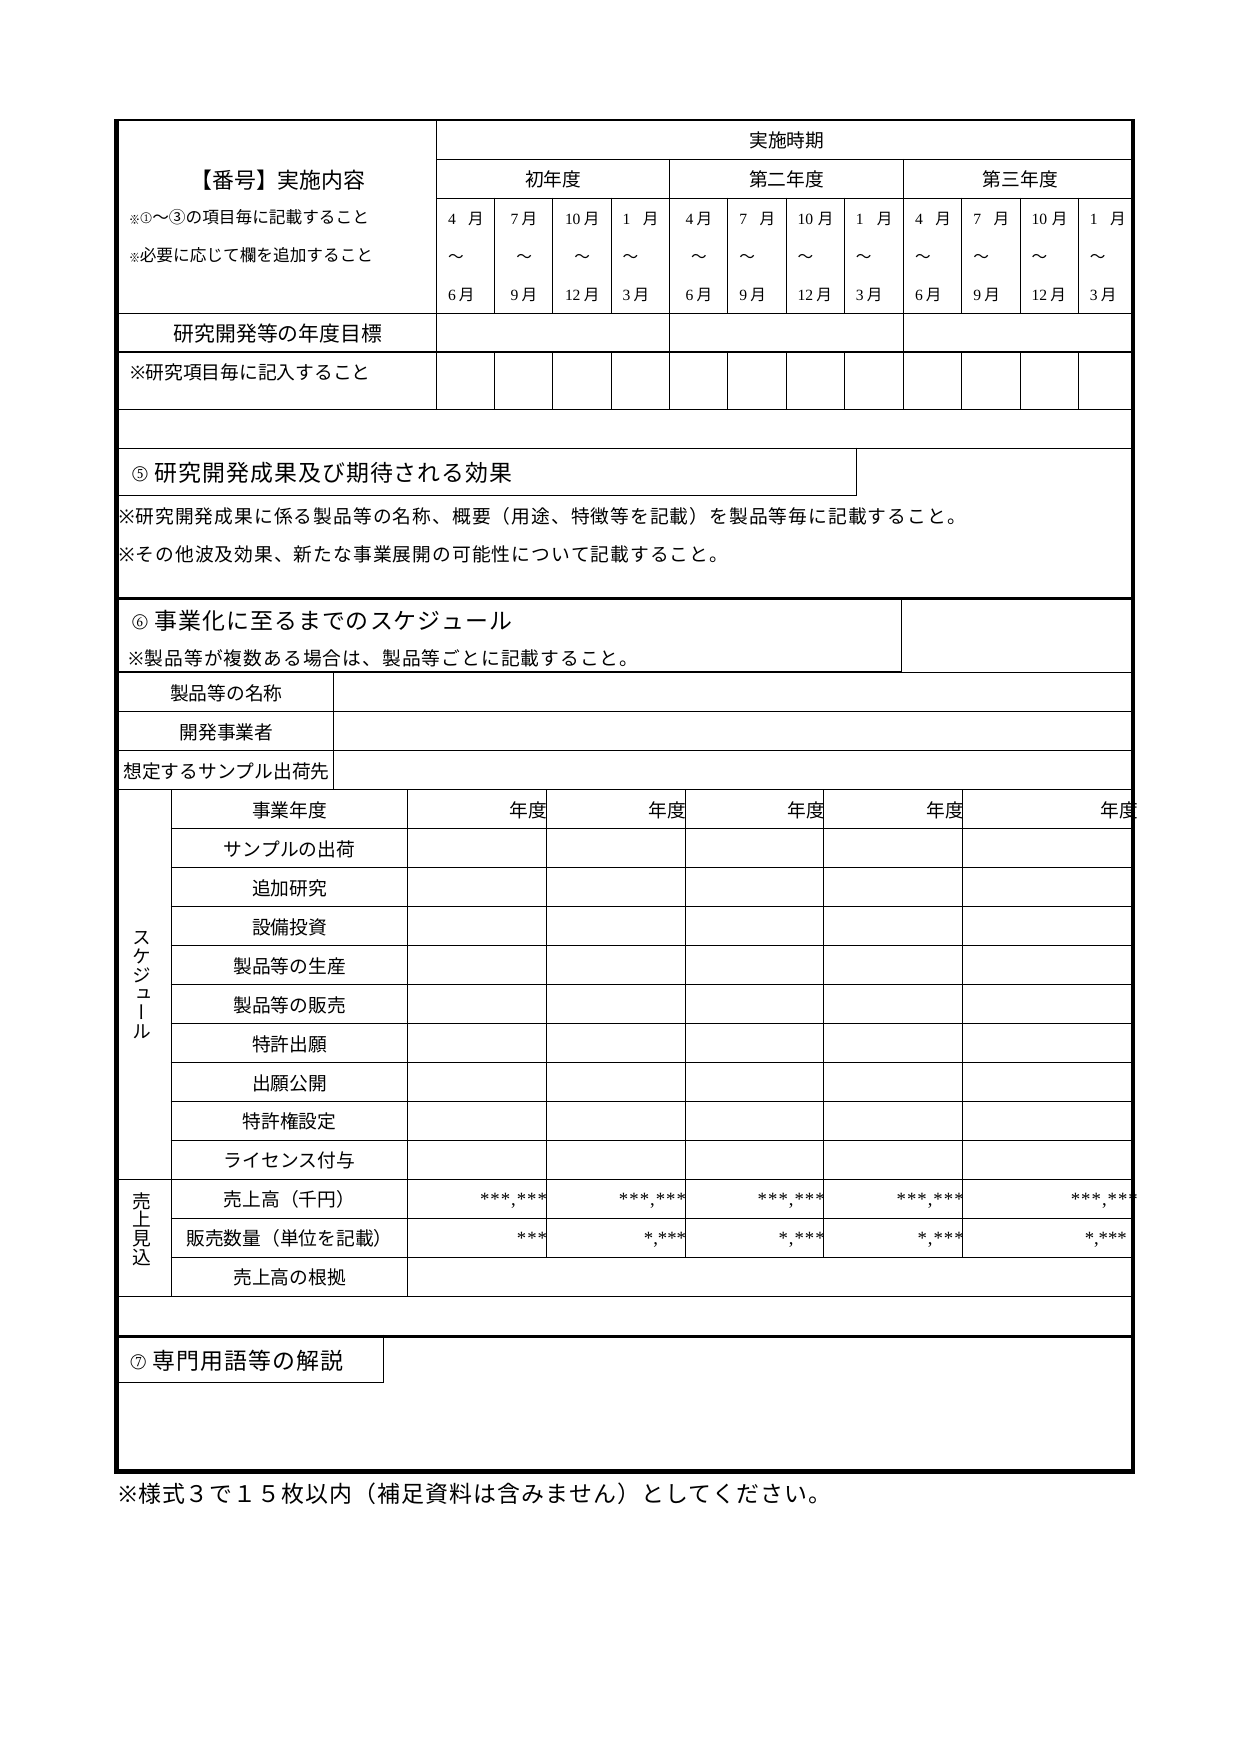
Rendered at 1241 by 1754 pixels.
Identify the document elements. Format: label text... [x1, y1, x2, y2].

table_cell [787, 353, 844, 409]
table_cell [824, 829, 962, 867]
table_cell [172, 946, 407, 984]
table_cell [119, 1382, 1131, 1469]
table_cell [384, 1338, 1131, 1382]
table_cell [962, 353, 1020, 409]
table_cell [1079, 199, 1131, 313]
table_cell [963, 1141, 1131, 1179]
table_cell [963, 868, 1131, 906]
table_cell [963, 1219, 1131, 1257]
table_cell [904, 160, 1131, 198]
table_cell [824, 1063, 962, 1101]
table_cell [1021, 199, 1078, 313]
table_cell [408, 985, 546, 1023]
table_cell [408, 790, 546, 828]
table_cell [172, 868, 407, 906]
table_cell [845, 199, 903, 313]
table_cell ⑦専門用語等の解説 [119, 1338, 383, 1382]
table_cell [547, 1063, 685, 1101]
table_cell [902, 600, 1131, 671]
table_cell [547, 1180, 685, 1218]
table_cell [963, 907, 1131, 945]
table_cell [824, 907, 962, 945]
table_cell [172, 1063, 407, 1101]
table_cell [172, 907, 407, 945]
table_cell [437, 121, 1131, 159]
table_cell [963, 985, 1131, 1023]
table_cell [686, 1063, 823, 1101]
table_cell [686, 829, 823, 867]
table_cell [686, 1141, 823, 1179]
table_cell [962, 199, 1020, 313]
table_cell [670, 314, 903, 351]
table_cell [824, 1180, 962, 1218]
table_cell [963, 1102, 1131, 1140]
table_cell [547, 985, 685, 1023]
table_cell [824, 868, 962, 906]
table_cell [119, 751, 333, 789]
table_cell [547, 907, 685, 945]
table_cell [824, 1102, 962, 1140]
table_cell [172, 829, 407, 867]
table_cell ※研究開発成果に係る製品等の名称、概要（用途、特徴等を記載）を製品等毎に記載すること。 ※その他波及効果、新たな事業展開の可能性について記載すること。 [119, 495, 1131, 597]
table_cell [408, 1219, 546, 1257]
table_cell [547, 1219, 685, 1257]
table_cell [408, 1024, 546, 1062]
table_cell [547, 1102, 685, 1140]
table_cell [408, 1102, 546, 1140]
table_cell [547, 946, 685, 984]
table_cell [408, 907, 546, 945]
table_cell [119, 121, 436, 313]
table_cell [408, 829, 546, 867]
table_cell [408, 1141, 546, 1179]
table_cell [686, 946, 823, 984]
table_cell [119, 712, 333, 750]
table_cell [119, 1297, 1131, 1334]
table_cell [824, 790, 962, 828]
table_cell [824, 985, 962, 1023]
table_cell [686, 1024, 823, 1062]
table_cell [547, 790, 685, 828]
table_cell [686, 985, 823, 1023]
table_cell [172, 1141, 407, 1179]
table_cell [824, 1024, 962, 1062]
table_cell [334, 673, 1131, 711]
table_cell [119, 410, 1131, 448]
table_cell [787, 199, 844, 313]
table_cell [437, 199, 494, 313]
table_cell [408, 1063, 546, 1101]
table_cell [904, 199, 961, 313]
table_cell [686, 790, 823, 828]
table_cell [334, 712, 1131, 750]
table_cell [963, 1024, 1131, 1062]
table_cell [824, 1141, 962, 1179]
table_cell [172, 1219, 407, 1257]
table_cell [408, 868, 546, 906]
table_cell [904, 353, 961, 409]
table_cell [1079, 353, 1131, 409]
table_cell [172, 1024, 407, 1062]
table_cell [547, 829, 685, 867]
table_cell [495, 353, 552, 409]
table_cell [612, 353, 669, 409]
table_cell [119, 353, 436, 409]
table_cell [670, 353, 727, 409]
table_cell [408, 1180, 546, 1218]
table_cell [824, 946, 962, 984]
table_cell [845, 353, 903, 409]
table_cell [172, 1180, 407, 1218]
table_cell [119, 790, 171, 1179]
table_cell [857, 449, 1131, 495]
table_cell [408, 1258, 1131, 1296]
table_cell ⑤研究開発成果及び期待される効果 [119, 449, 856, 495]
table_cell [437, 160, 669, 198]
table_cell [495, 199, 552, 313]
table_cell [547, 1141, 685, 1179]
table_cell [172, 790, 407, 828]
table_cell [408, 946, 546, 984]
table_cell [686, 868, 823, 906]
table_cell [1021, 353, 1078, 409]
table_cell [172, 985, 407, 1023]
table_cell [824, 1219, 962, 1257]
table_cell [119, 1180, 171, 1296]
text ※様式３で１５枚以内（補足資料は含みません）としてください。 [118, 1474, 1122, 1512]
table_cell [612, 199, 669, 313]
table_cell [728, 199, 786, 313]
table_cell [547, 868, 685, 906]
table_cell [728, 353, 786, 409]
table_cell [172, 1102, 407, 1140]
table_cell [553, 199, 611, 313]
table_cell [437, 314, 669, 351]
table_cell [963, 946, 1131, 984]
table_cell [437, 353, 494, 409]
table_cell [686, 1180, 823, 1218]
table_cell [963, 790, 1131, 828]
table_cell ⑥事業化に至るまでのスケジュール ※製品等が複数ある場合は、製品等ごとに記載すること。 [119, 600, 901, 671]
table_cell [686, 907, 823, 945]
table_cell [547, 1024, 685, 1062]
table_cell [119, 673, 333, 711]
table_cell [904, 314, 1131, 351]
table_cell [553, 353, 611, 409]
table_cell [670, 199, 727, 313]
table_cell [670, 160, 903, 198]
table_cell [686, 1219, 823, 1257]
table_cell [119, 314, 436, 351]
table_cell [172, 1258, 407, 1296]
table_cell [963, 829, 1131, 867]
table_cell [963, 1180, 1131, 1218]
table_cell [963, 1063, 1131, 1101]
table_cell [334, 751, 1131, 789]
table_cell [686, 1102, 823, 1140]
